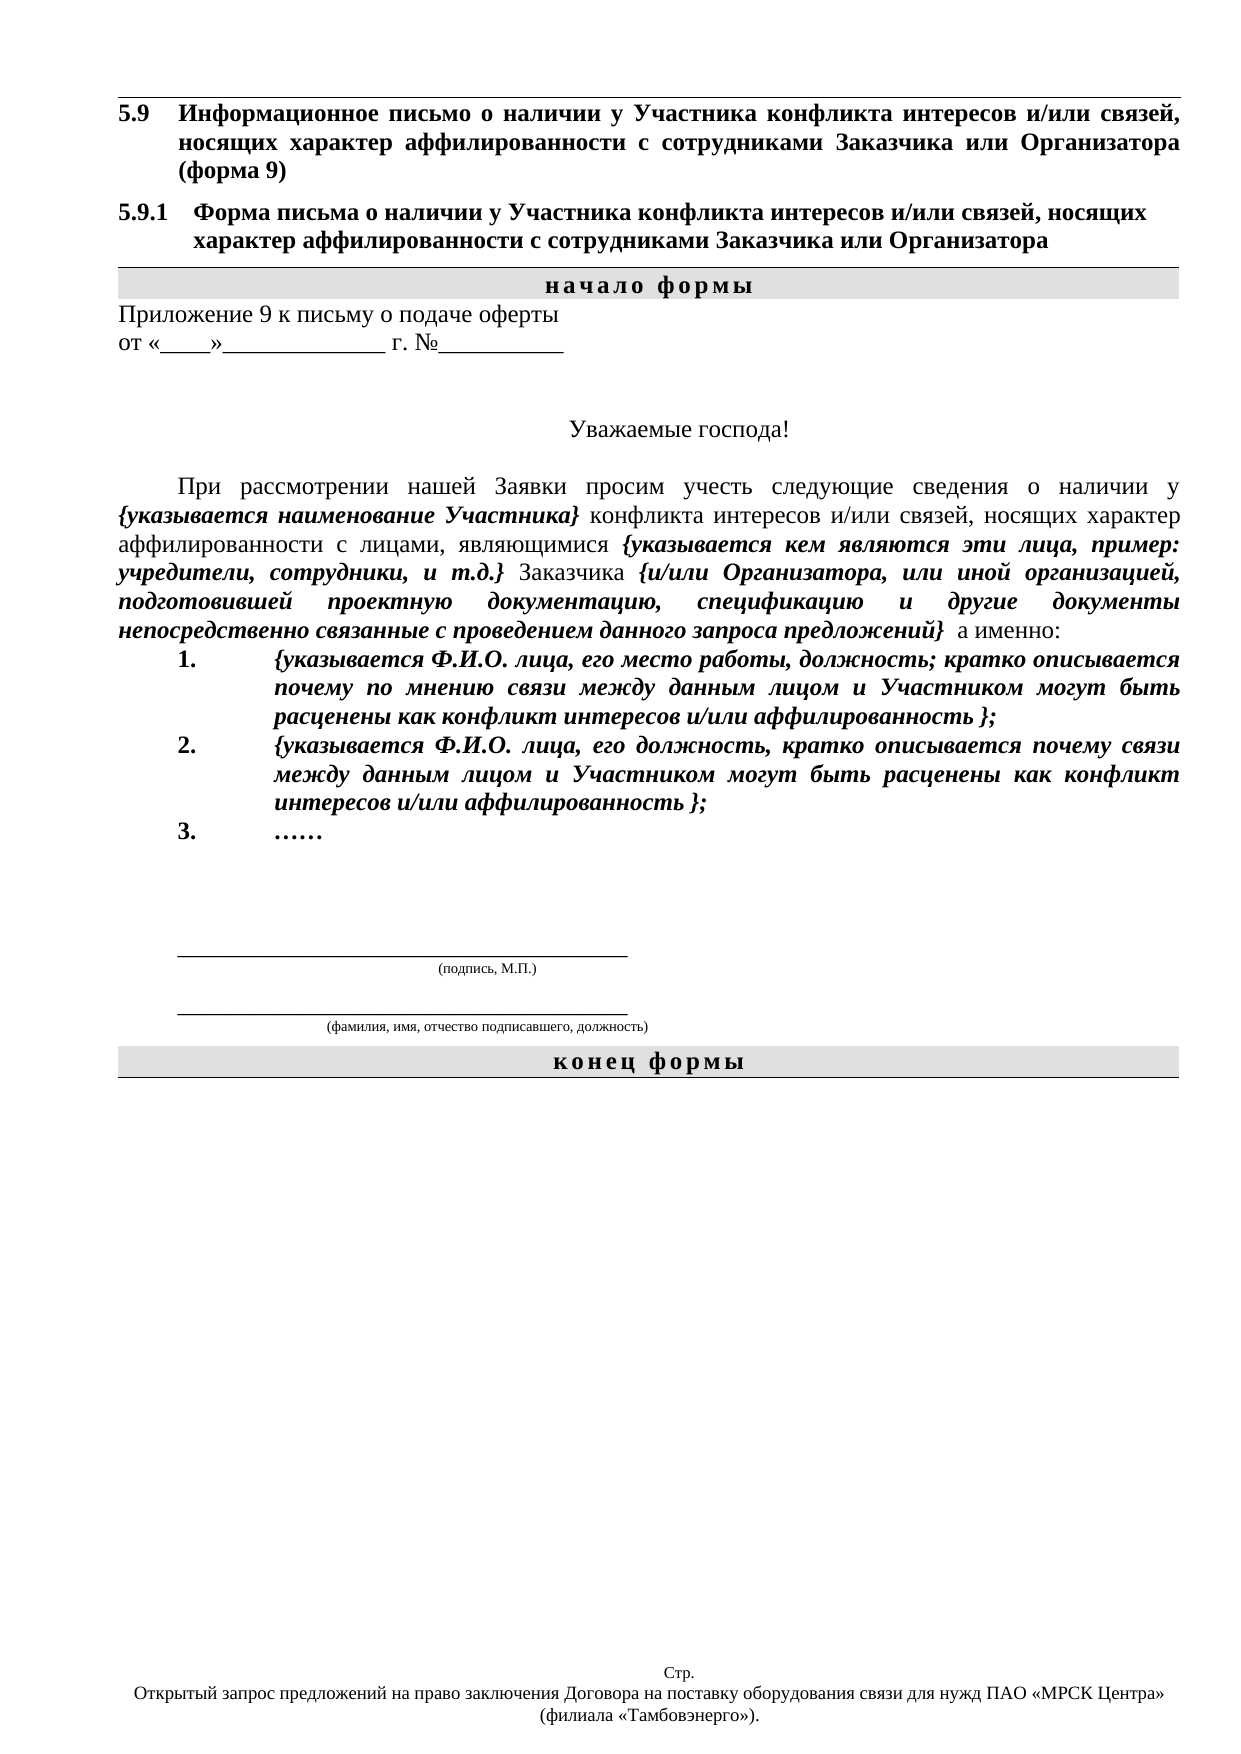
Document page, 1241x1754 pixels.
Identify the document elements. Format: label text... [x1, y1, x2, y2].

text Приложение 9 к письму о подаче оферты от «____»_____________ г. №__________ [118, 299, 1181, 356]
subtitle Форма письма о наличии у Участника конфликта интересов и/или связей, носящих характер аффилированности с сотрудниками Заказчика или Организатора [118, 197, 1181, 254]
list {указывается Ф.И.О. лица, его должность, кратко описывается почему связи между данным лицом и Участником могут быть расценены как конфликт интересов и/или аффилированность }; [177, 730, 1181, 816]
subtitle Информационное письмо о наличии у Участника конфликта интересов и/или связей, носящих характер аффилированности с сотрудниками Заказчика или Организатора (форма 9) [118, 98, 1181, 184]
text ____________________________________ [118, 989, 1181, 1017]
text При рассмотрении нашей Заявки просим учесть следующие сведения о наличии у {указывается наименование Участника} конфликта интересов и/или связей, носящих характер аффилированности с лицами, являющимися {указывается кем являются эти лица, пример: учредители, сотрудники, и т.д.} Заказчика {и/или Организатора, или иной организацией, подготовившей проектную документацию, спецификацию и другие документы непосредственно связанные с проведением данного запроса предложений} а именно: [118, 471, 1181, 644]
text ____________________________________ [118, 931, 1181, 960]
list …… [177, 816, 1181, 845]
text (фамилия, имя, отчество подписавшего, должность) [118, 1017, 797, 1046]
text конец формы [118, 1046, 1179, 1077]
list {указывается Ф.И.О. лица, его место работы, должность; кратко описывается почему по мнению связи между данным лицом и Участником могут быть расценены как конфликт интересов и/или аффилированность }; [177, 644, 1181, 730]
text начало формы [118, 268, 1179, 299]
text Уважаемые господа! [118, 414, 1181, 442]
text (подпись, М.П.) [118, 960, 797, 989]
